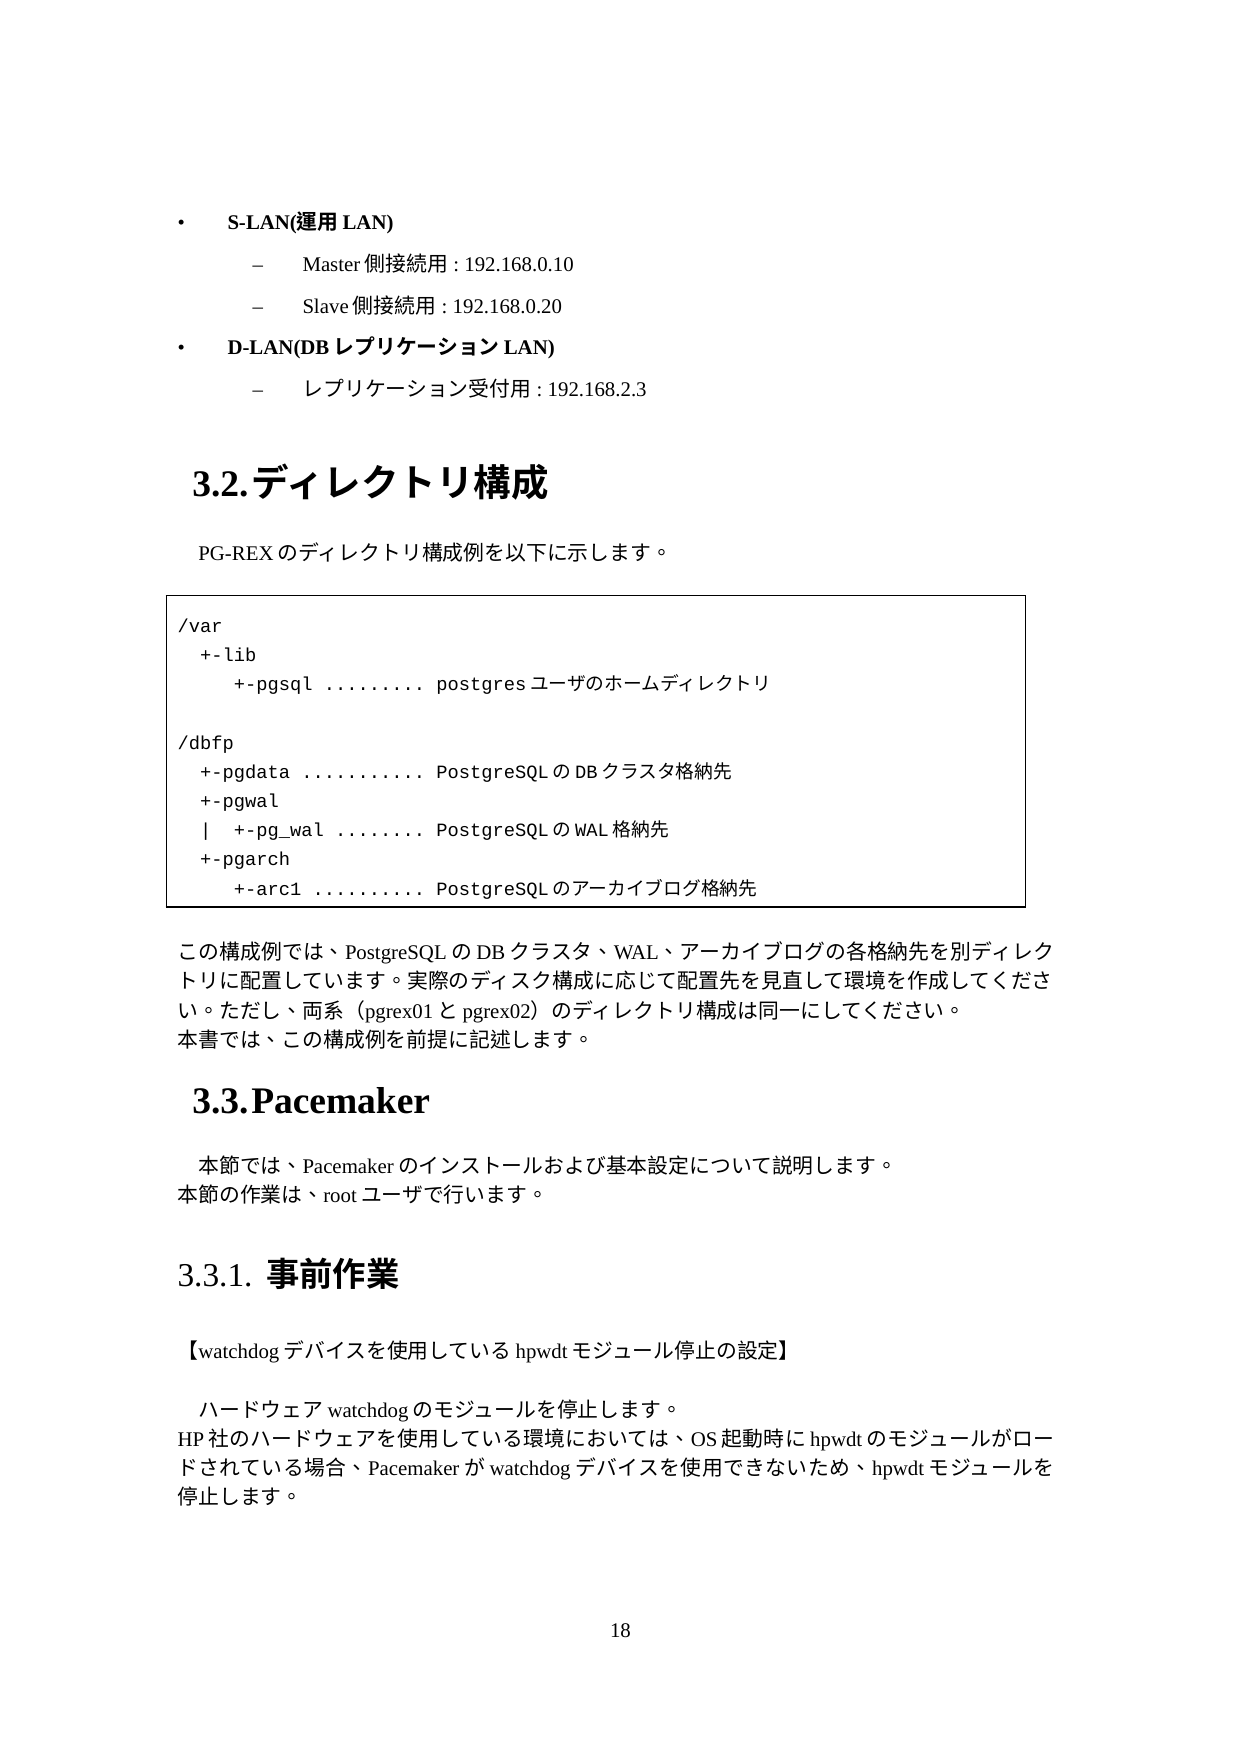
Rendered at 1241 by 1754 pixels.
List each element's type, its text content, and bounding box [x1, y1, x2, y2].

list D-LAN(DBレプリケーションLAN) [177, 332, 1054, 361]
text 本書では、この構成例を前提に記述します。 [177, 1024, 1054, 1053]
subtitle Pacemaker [192, 1078, 1063, 1121]
text 本節の作業は、rootユーザで行います。 [177, 1180, 1054, 1209]
list レプリケーション受付用 : 192.168.2.3 [252, 373, 1054, 403]
text 本節では、Pacemakerのインストールおよび基本設定について説明します。 [177, 1151, 1054, 1180]
text ハードウェアwatchdogのモジュールを停止します。 [177, 1394, 1054, 1423]
text HP社のハードウェアを使用している環境においては、OS起動時にhpwdtのモジュールがロードされている場合、Pacemakerがwatchdogデバイスを使用できないため、hpwdtモジュールを停止します。 [177, 1423, 1054, 1511]
list S-LAN(運用LAN) [177, 207, 1054, 236]
subtitle 事前作業 [177, 1251, 1063, 1296]
subtitle ディレクトリ構成 [192, 457, 1063, 508]
text 【watchdogデバイスを使用しているhpwdtモジュール停止の設定】 [177, 1336, 1054, 1365]
text PG-REXのディレクトリ構成例を以下に示します。 [177, 537, 1054, 566]
text この構成例では、PostgreSQLのDBクラスタ、WAL、アーカイブログの各格納先を別ディレクトリに配置しています。実際のディスク構成に応じて配置先を見直して環境を作成してください。ただし、両系（pgrex01とpgrex02）のディレクトリ構成は同一にしてください。 [177, 937, 1054, 1024]
list Master側接続用 : 192.168.0.10 [252, 248, 1054, 278]
table_header /var +-lib +-pgsql ......... postgresユーザのホームディレクトリ /dbfp +-pgdata ........... PostgreSQLのDBクラスタ格納先 +-pgwal | +-pg_wal ........ PostgreSQLのWAL格納先 +-pgarch +-arc1 .......... PostgreSQLのアーカイブログ格納先 [167, 596, 1025, 906]
list Slave側接続用 : 192.168.0.20 [252, 290, 1054, 319]
